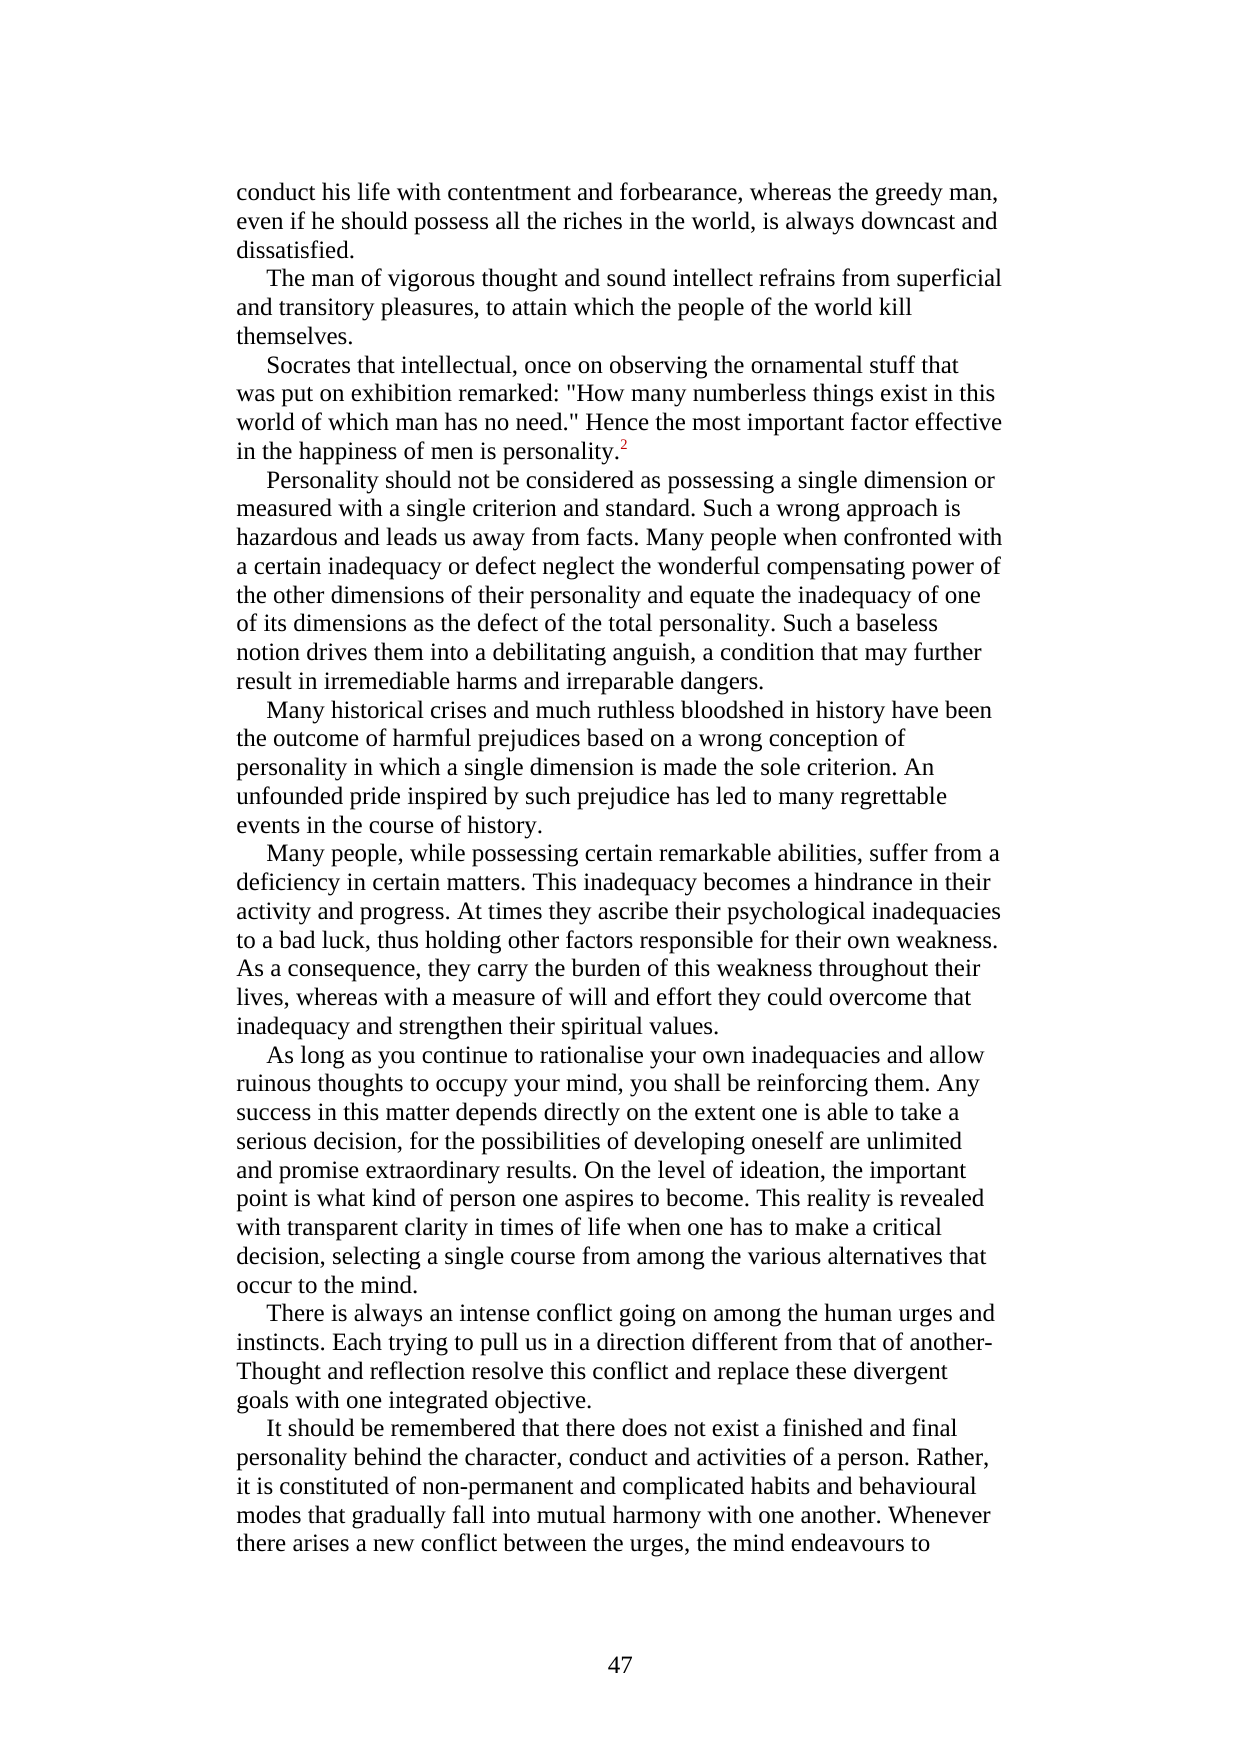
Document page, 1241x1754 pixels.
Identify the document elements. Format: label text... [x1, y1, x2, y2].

text As long as you continue to rationalise your own inadequacies and allow ruinous thoughts to occupy your mind, you shall be reinforcing them. Any success in this matter depends directly on the extent one is able to take a serious decision, for the possibilities of developing oneself are unlimited and promise extraordinary results. On the level of ideation, the important point is what kind of person one aspires to become. This reality is revealed with transparent clarity in times of life when one has to make a critical decision, selecting a single course from among the various alternatives that occur to the mind. [236, 1040, 1004, 1298]
text Personality should not be considered as possessing a single dimension or measured with a single criterion and standard. Such a wrong approach is hazardous and leads us away from facts. Many people when confronted with a certain inadequacy or defect neglect the wonderful compensating power of the other dimensions of their personality and equate the inadequacy of one of its dimensions as the defect of the total personality. Such a baseless notion drives them into a debilitating anguish, a condition that may further result in irremediable harms and irreparable dangers. [236, 465, 1004, 695]
text Many people, while possessing certain remarkable abilities, suffer from a deficiency in certain matters. This inadequacy becomes a hindrance in their activity and progress. At times they ascribe their psychological inadequacies to a bad luck, thus holding other factors responsible for their own weakness. As a consequence, they carry the burden of this weakness throughout their lives, whereas with a measure of will and effort they could overcome that inadequacy and strengthen their spiritual values. [236, 838, 1004, 1040]
text The man of vigorous thought and sound intellect refrains from superficial and transitory pleasures, to attain which the people of the world kill themselves. [236, 263, 1004, 350]
text There is always an intense conflict going on among the human urges and instincts. Each trying to pull us in a direction different from that of another- Thought and reflection resolve this conflict and replace these divergent goals with one integrated objective. [236, 1298, 1004, 1413]
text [236, 1413, 1004, 1557]
text Socrates that intellectual, once on observing the ornamental stuff that was put on exhibition remarked: "How many numberless things exist in this world of which man has no need." Hence the most important factor effective in the happiness of men is personality.2 [236, 350, 1004, 465]
text Many historical crises and much ruthless bloodshed in history have been the outcome of harmful prejudices based on a wrong conception of personality in which a single dimension is made the sole criterion. An unfounded pride inspired by such prejudice has led to many regrettable events in the course of history. [236, 695, 1004, 838]
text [236, 177, 1004, 263]
